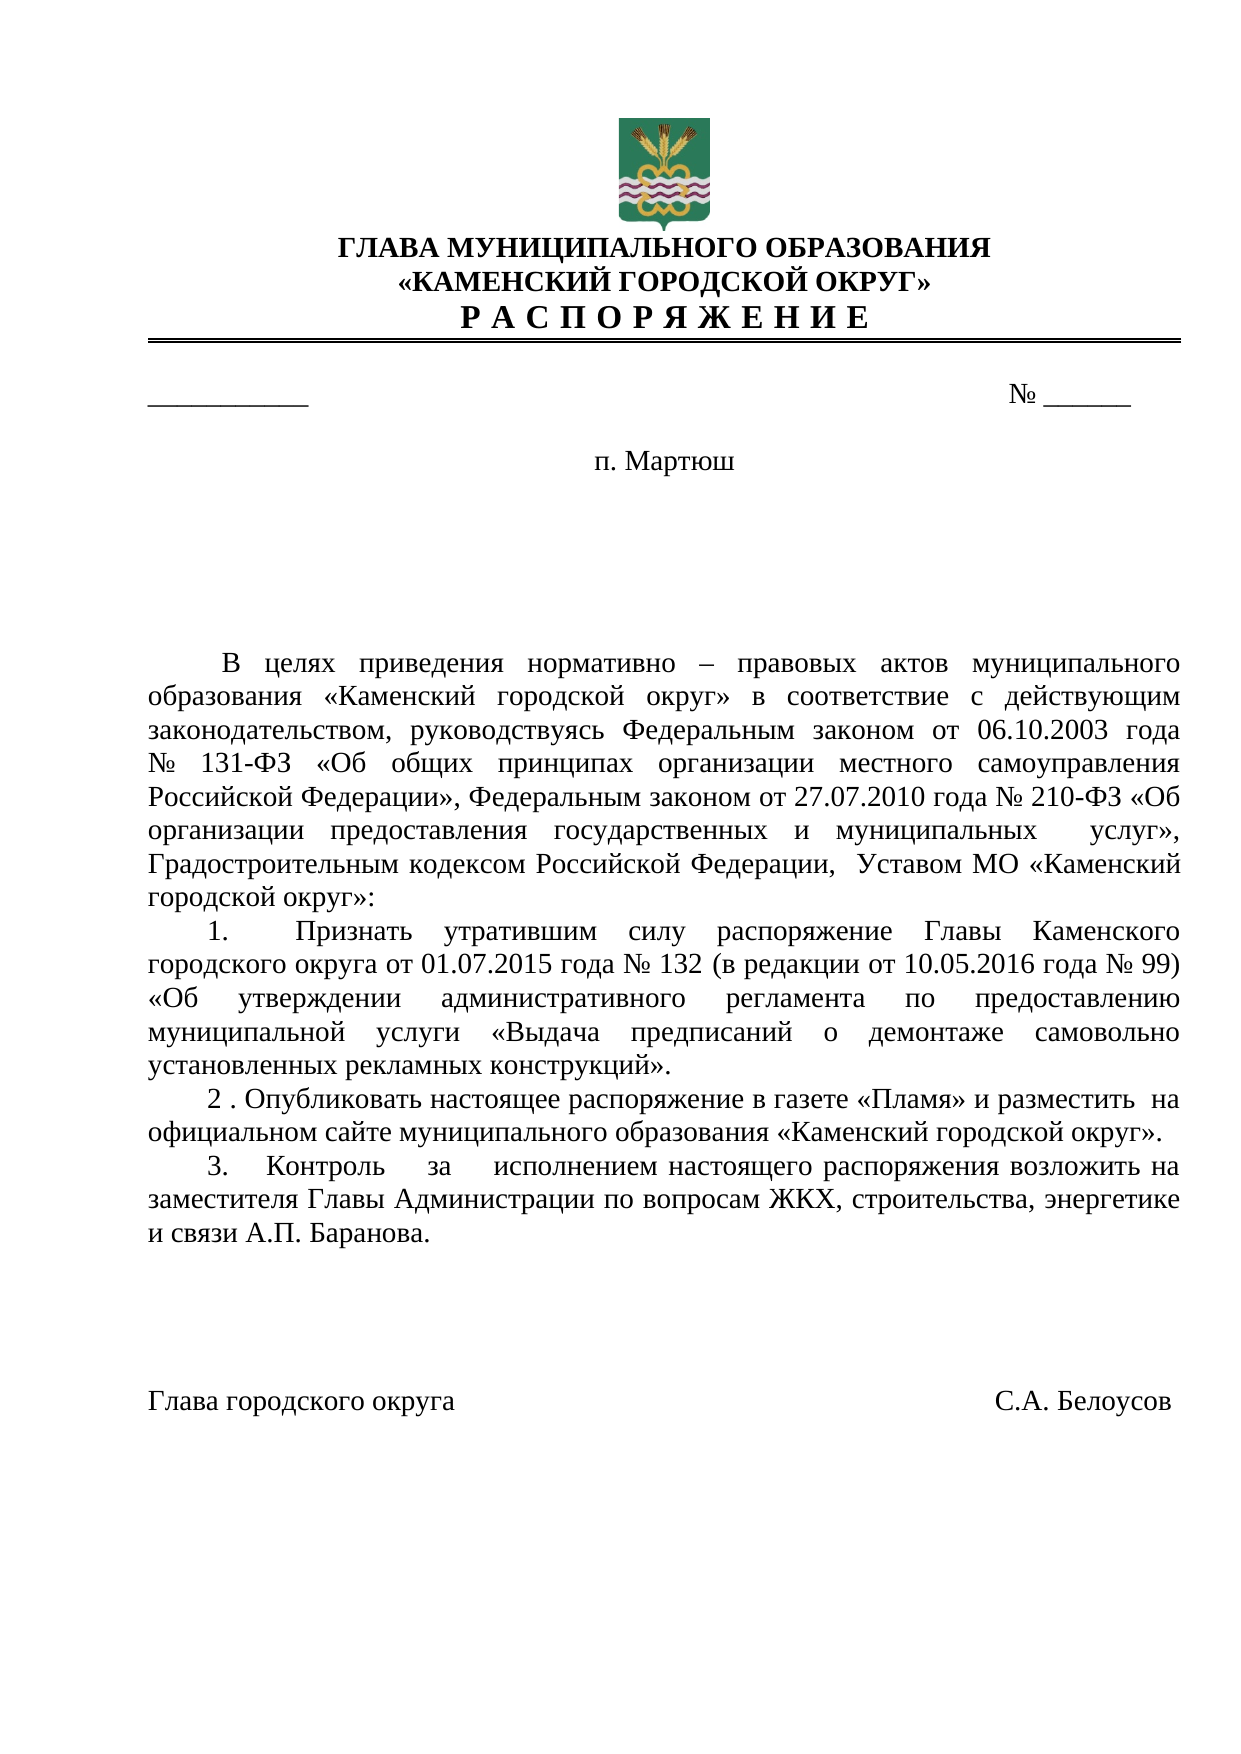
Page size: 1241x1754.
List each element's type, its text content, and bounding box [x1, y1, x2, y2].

text Глава городского округа С.А. Белоусов [148, 1383, 1181, 1416]
text 2 . Опубликовать настоящее распоряжение в газете «Пламя» и разместить на официальном сайте муниципального образования «Каменский городской округ». [148, 1081, 1181, 1148]
list Признать утратившим силу распоряжение Главы Каменского городского округа от 01.07.2015 года № 132 (в редакции от 10.05.2016 года № 99) «Об утверждении административного регламента по предоставлению муниципальной услуги «Выдача предписаний о демонтаже самовольно установленных рекламных конструкций». [148, 913, 1181, 1081]
list Контроль за исполнением настоящего распоряжения возложить на заместителя Главы Администрации по вопросам ЖКХ, строительства, энергетике и связи А.П. Баранова. [148, 1148, 1181, 1248]
text ___________ № ______ [148, 376, 1181, 410]
text ГЛАВА МУНИЦИПАЛЬНОГО ОБРАЗОВАНИЯ [148, 231, 1181, 264]
text В целях приведения нормативно – правовых актов муниципального образования «Каменский городской округ» в соответствие с действующим законодательством, руководствуясь Федеральным законом от 06.10.2003 года № 131-ФЗ «Об общих принципах организации местного самоуправления Российской Федерации», Федеральным законом от 27.07.2010 года № 210-ФЗ «Об организации предоставления государственных и муниципальных услуг», Градостроительным кодексом Российской Федерации, Уставом МО «Каменский городской округ»: [148, 645, 1181, 913]
text п. Мартюш [148, 443, 1181, 477]
picture [618, 118, 710, 231]
text «КАМЕНСКИЙ ГОРОДСКОЙ ОКРУГ» [148, 264, 1181, 298]
text РАСПОРЯЖЕНИЕ [148, 298, 1181, 338]
